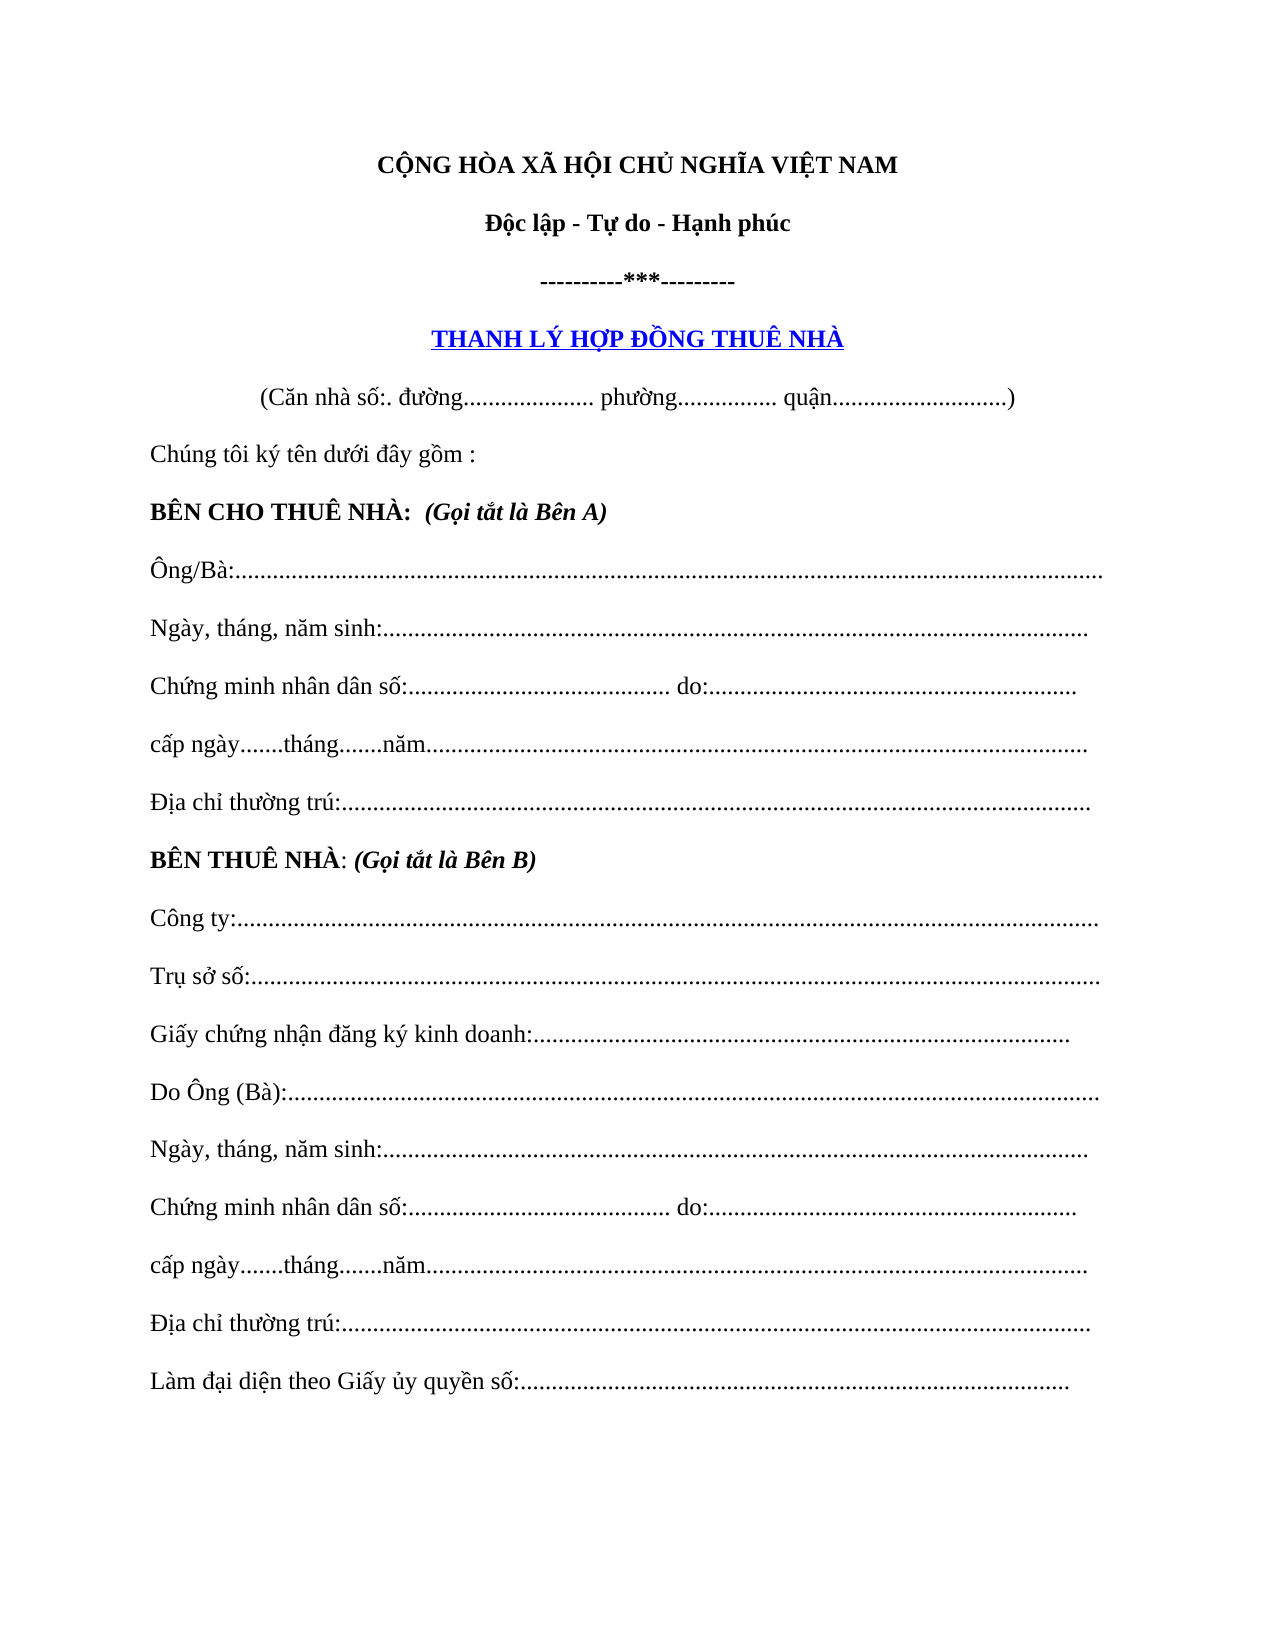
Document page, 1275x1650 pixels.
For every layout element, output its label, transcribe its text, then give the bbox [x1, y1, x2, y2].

text Địa chỉ thường trú:........................................................................................................................ [150, 787, 1125, 816]
text CỘNG HÒA XÃ HỘI CHỦ NGHĨA VIỆT NAM [150, 150, 1125, 179]
text Độc lập - Tự do - Hạnh phúc [150, 208, 1125, 237]
text Do Ông (Bà):.................................................................................................................................. [150, 1077, 1125, 1105]
text Làm đại diện theo Giấy ủy quyền số:........................................................................................ [150, 1366, 1125, 1395]
text Trụ sở số:........................................................................................................................................ [150, 961, 1125, 989]
text (Căn nhà số:. đường..................... phường................ quận............................) [150, 382, 1125, 410]
text Chứng minh nhân dân số:.......................................... do:........................................................... [150, 671, 1125, 700]
text ----------***--------- [150, 266, 1125, 294]
text Ngày, tháng, năm sinh:................................................................................................................. [150, 1134, 1125, 1163]
text THANH LÝ HỢP ĐỒNG THUÊ NHÀ [150, 324, 1125, 352]
text cấp ngày.......tháng.......năm.......................................................................................................... [150, 1250, 1125, 1279]
text Công ty:.......................................................................................................................................... [150, 903, 1125, 932]
text Ngày, tháng, năm sinh:................................................................................................................. [150, 613, 1125, 642]
text Chứng minh nhân dân số:.......................................... do:........................................................... [150, 1192, 1125, 1221]
text Địa chỉ thường trú:........................................................................................................................ [150, 1308, 1125, 1337]
text Ông/Bà:........................................................................................................................................... [150, 555, 1125, 584]
text BÊN THUÊ NHÀ: (Gọi tắt là Bên B) [150, 845, 1125, 874]
text cấp ngày.......tháng.......năm.......................................................................................................... [150, 729, 1125, 758]
text Chúng tôi ký tên dưới đây gồm : [150, 439, 1125, 468]
text Giấy chứng nhận đăng ký kinh doanh:...................................................................................... [150, 1019, 1125, 1047]
text BÊN CHO THUÊ NHÀ: (Gọi tắt là Bên A) [150, 497, 1125, 526]
